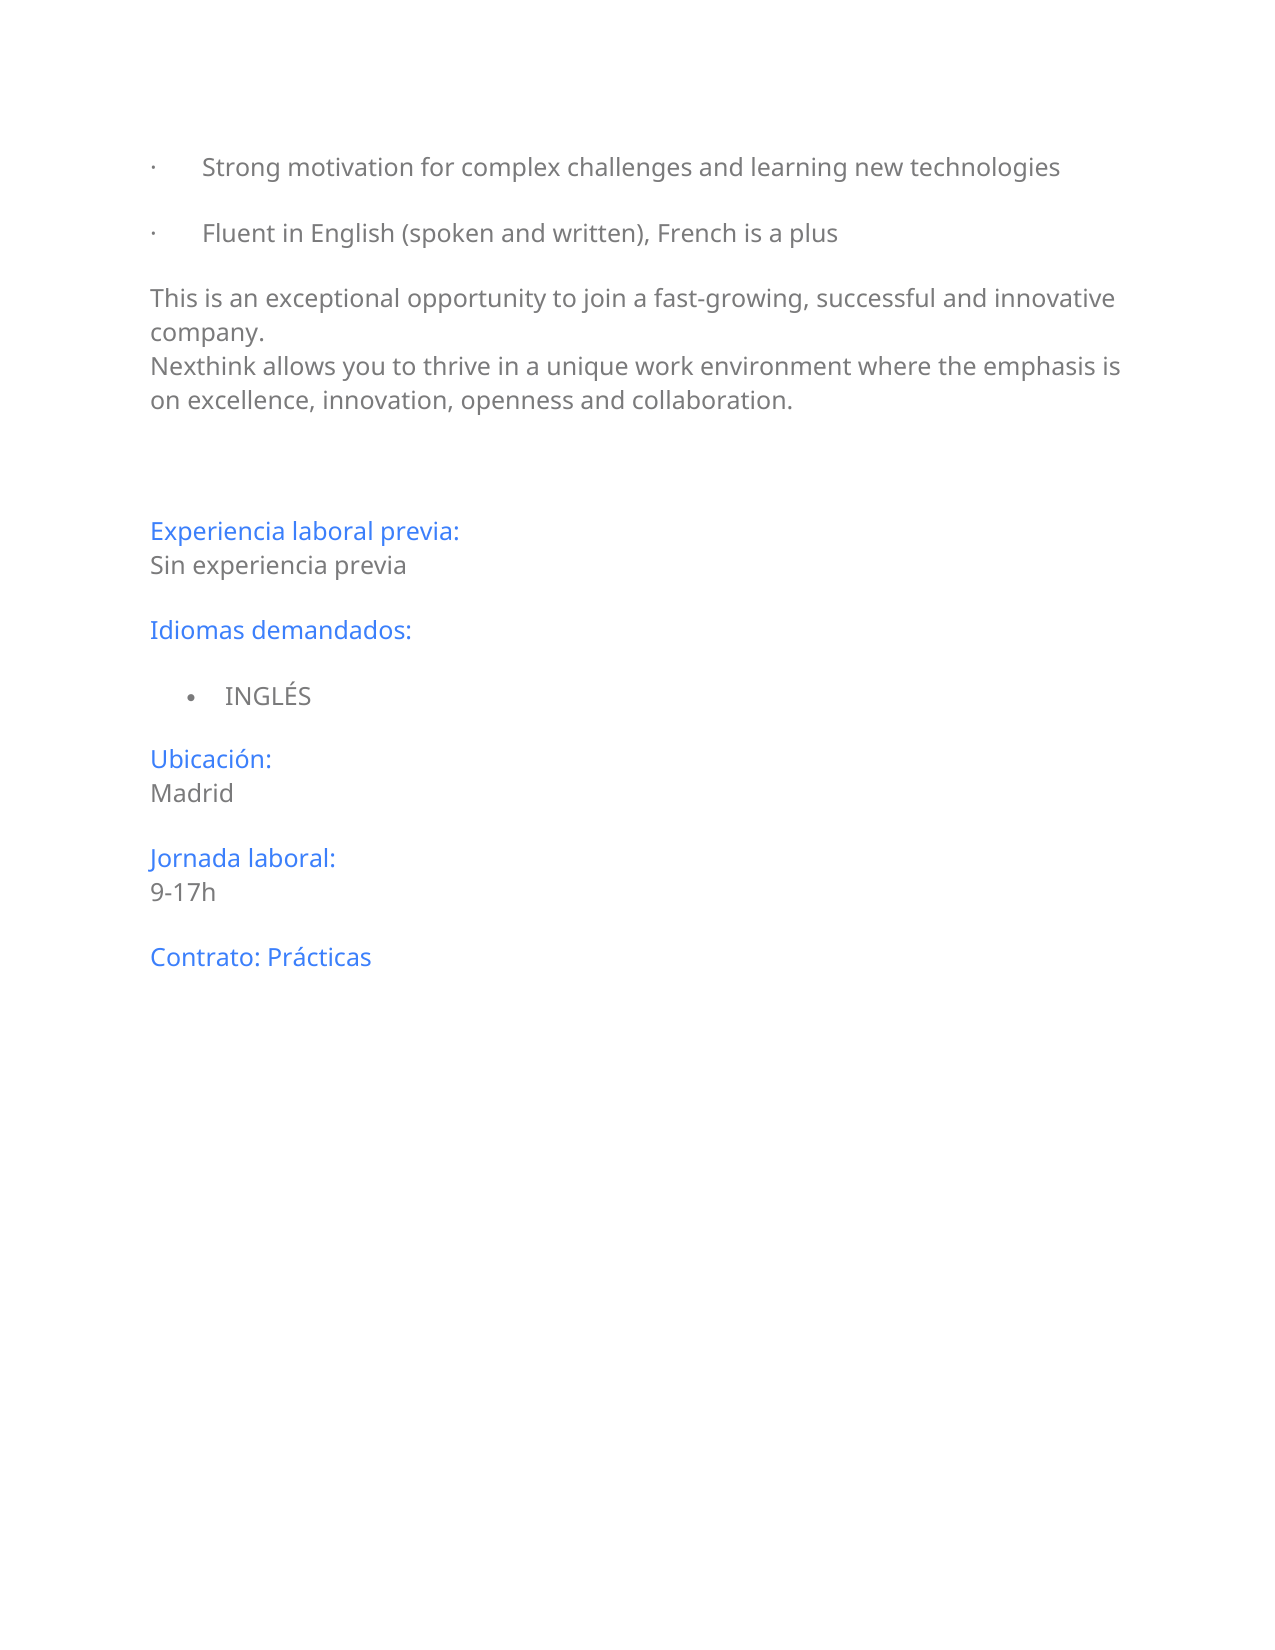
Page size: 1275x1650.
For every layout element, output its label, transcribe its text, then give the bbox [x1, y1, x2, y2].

text Idiomas demandados: [150, 613, 1125, 647]
text · Strong motivation for complex challenges and learning new technologies [150, 150, 1125, 184]
text Contrato: Prácticas [150, 940, 1125, 974]
text Experiencia laboral previa: Sin experiencia previa [150, 513, 1125, 582]
text · Fluent in English (spoken and written), French is a plus [150, 215, 1125, 249]
text Jornada laboral: 9-17h [150, 841, 1125, 909]
text Ubicación: Madrid [150, 741, 1125, 809]
text This is an exceptional opportunity to join a fast-growing, successful and innovative company. Nexthink allows you to thrive in a unique work environment where the emphasis is on excellence, innovation, openness and collaboration. [150, 281, 1125, 417]
list INGLÉS [187, 678, 1125, 712]
